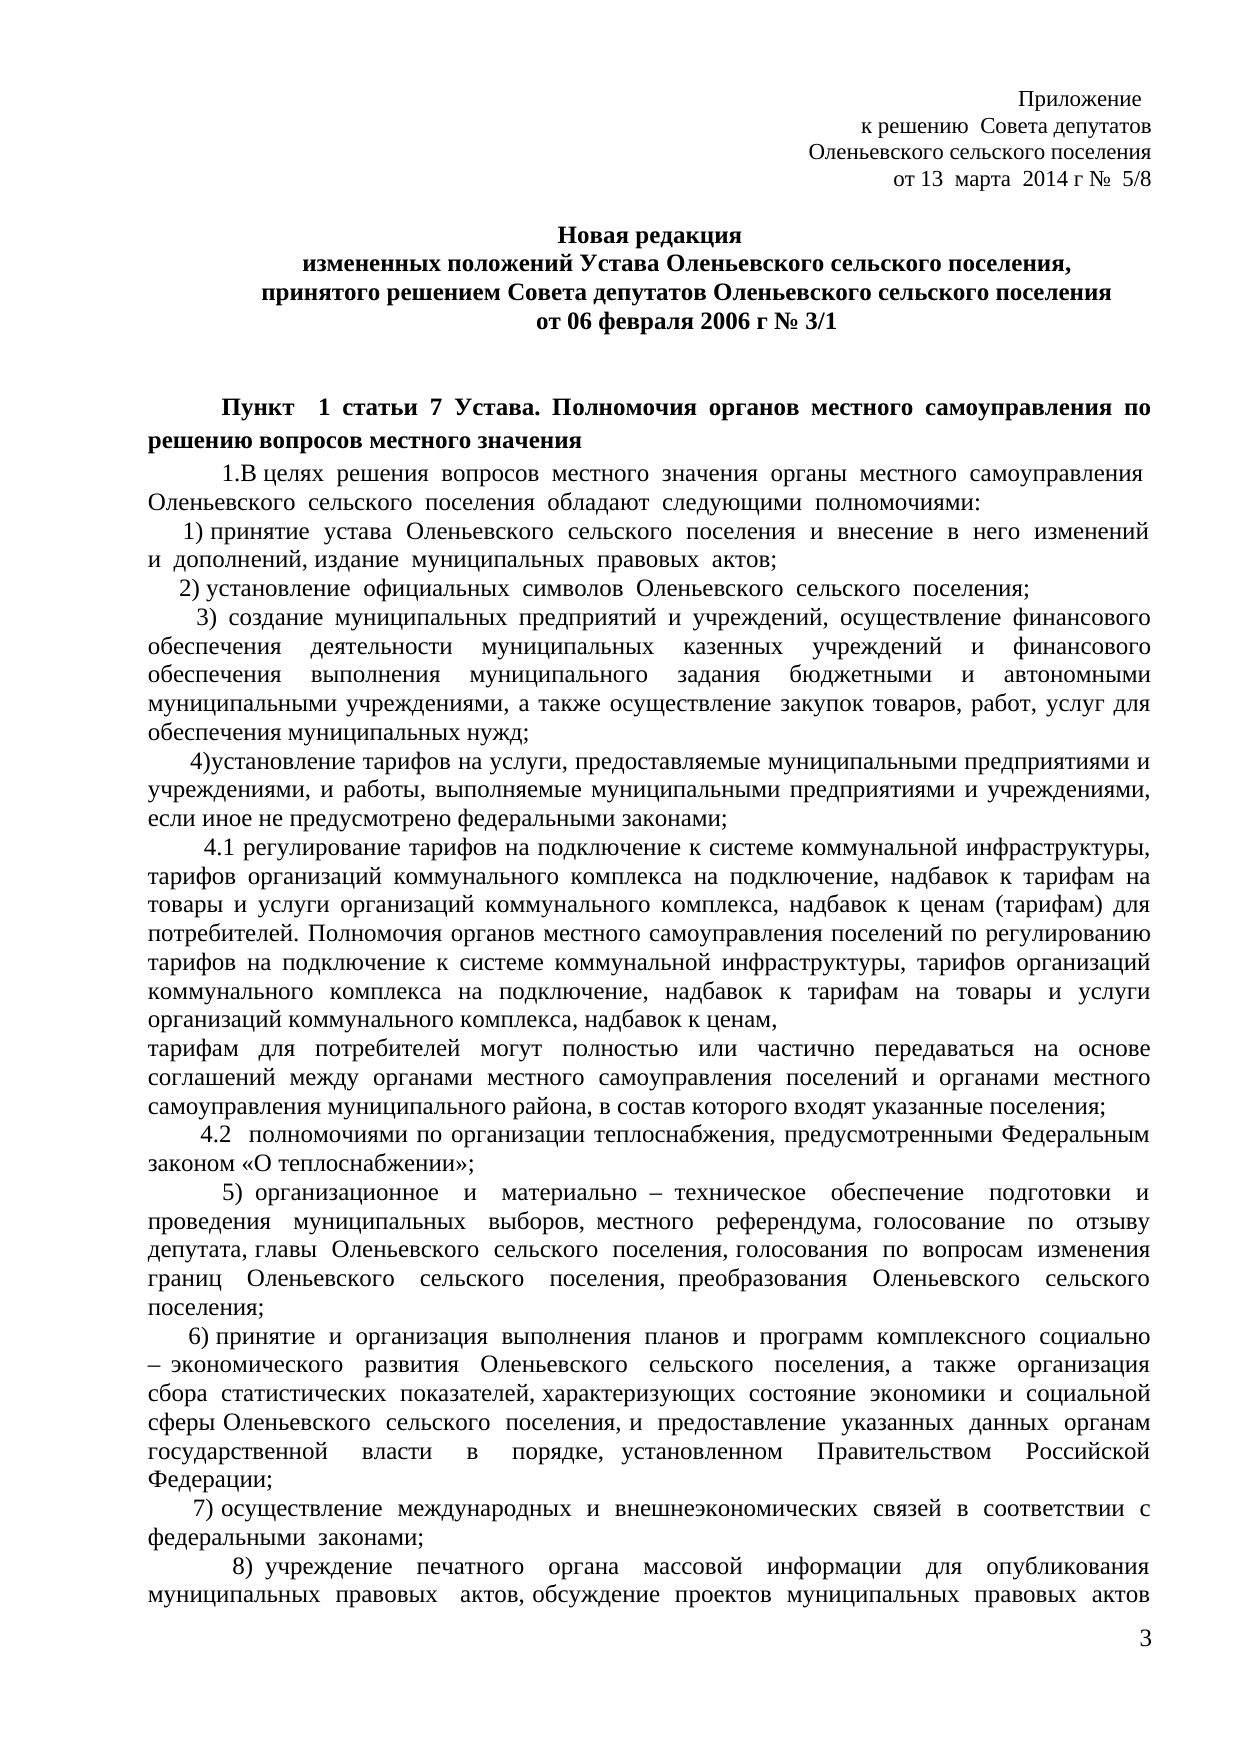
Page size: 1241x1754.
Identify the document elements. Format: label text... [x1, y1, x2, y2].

text Оленьевского сельского поселения [148, 138, 1152, 164]
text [148, 1551, 1152, 1608]
text измененных положений Устава Оленьевского сельского поселения, [148, 248, 1152, 277]
text 4)установление тарифов на услуги, предоставляемые муниципальными предприятиями и учреждениями, и работы, выполняемые муниципальными предприятиями и учреждениями, если иное не предусмотрено федеральными законами; [148, 746, 1152, 832]
text 5) организационное и материально – техническое обеспечение подготовки и проведения муниципальных выборов, местного референдума, голосование по отзыву депутата, главы Оленьевского сельского поселения, голосования по вопросам изменения границ Оленьевского сельского поселения, преобразования Оленьевского сельского поселения; [148, 1177, 1152, 1321]
text 4.2 полномочиями по организации теплоснабжения, предусмотренными Федеральным законом «О теплоснабжении»; [148, 1119, 1152, 1177]
text от 13 марта 2014 г № 5/8 [148, 164, 1152, 191]
text 7) осуществление международных и внешнеэкономических связей в соответствии с федеральными законами; [148, 1493, 1152, 1551]
text тарифам для потребителей могут полностью или частично передаваться на основе соглашений между органами местного самоуправления поселений и органами местного самоуправления муниципального района, в состав которого входят указанные поселения; [148, 1033, 1152, 1119]
text Приложение [148, 86, 1142, 112]
text к решению Совета депутатов [148, 112, 1152, 138]
text 4.1 регулирование тарифов на подключение к системе коммунальной инфраструктуры, тарифов организаций коммунального комплекса на подключение, надбавок к тарифам на товары и услуги организаций коммунального комплекса, надбавок к ценам (тарифам) для потребителей. Полномочия органов местного самоуправления поселений по регулированию тарифов на подключение к системе коммунальной инфраструктуры, тарифов организаций коммунального комплекса на подключение, надбавок к тарифам на товары и услуги организаций коммунального комплекса, надбавок к ценам, [148, 832, 1152, 1033]
text 3) создание муниципальных предприятий и учреждений, осуществление финансового обеспечения деятельности муниципальных казенных учреждений и финансового обеспечения выполнения муниципального задания бюджетными и автономными муниципальными учреждениями, а также осуществление закупок товаров, работ, услуг для обеспечения муниципальных нужд; [148, 602, 1152, 746]
text принятого решением Совета депутатов Оленьевского сельского поселения [148, 277, 1152, 306]
text 1.В целях решения вопросов местного значения органы местного самоуправления [148, 458, 1152, 487]
text Новая редакция [148, 220, 1152, 248]
text от 06 февраля № 3/1 [148, 306, 1152, 335]
text 6) принятие и организация выполнения планов и программ комплексного социально – экономического развития Оленьевского сельского поселения, а также организация сбора статистических показателей, характеризующих состояние экономики и социальной сферы Оленьевского сельского поселения, и предоставление указанных данных органам государственной власти в порядке, установленном Правительством Российской Федерации; [148, 1321, 1152, 1493]
text 1) принятие устава Оленьевского сельского поселения и внесение в него изменений и дополнений, издание муниципальных правовых актов; [148, 516, 1152, 573]
text Оленьевского сельского поселения обладают следующими полномочиями: [148, 487, 1152, 516]
text Пункт 1 статьи 7 Устава. Полномочия органов местного самоуправления по решению вопросов местного значения [148, 392, 1152, 454]
text 2) установление официальных символов Оленьевского сельского поселения; [148, 573, 1152, 602]
